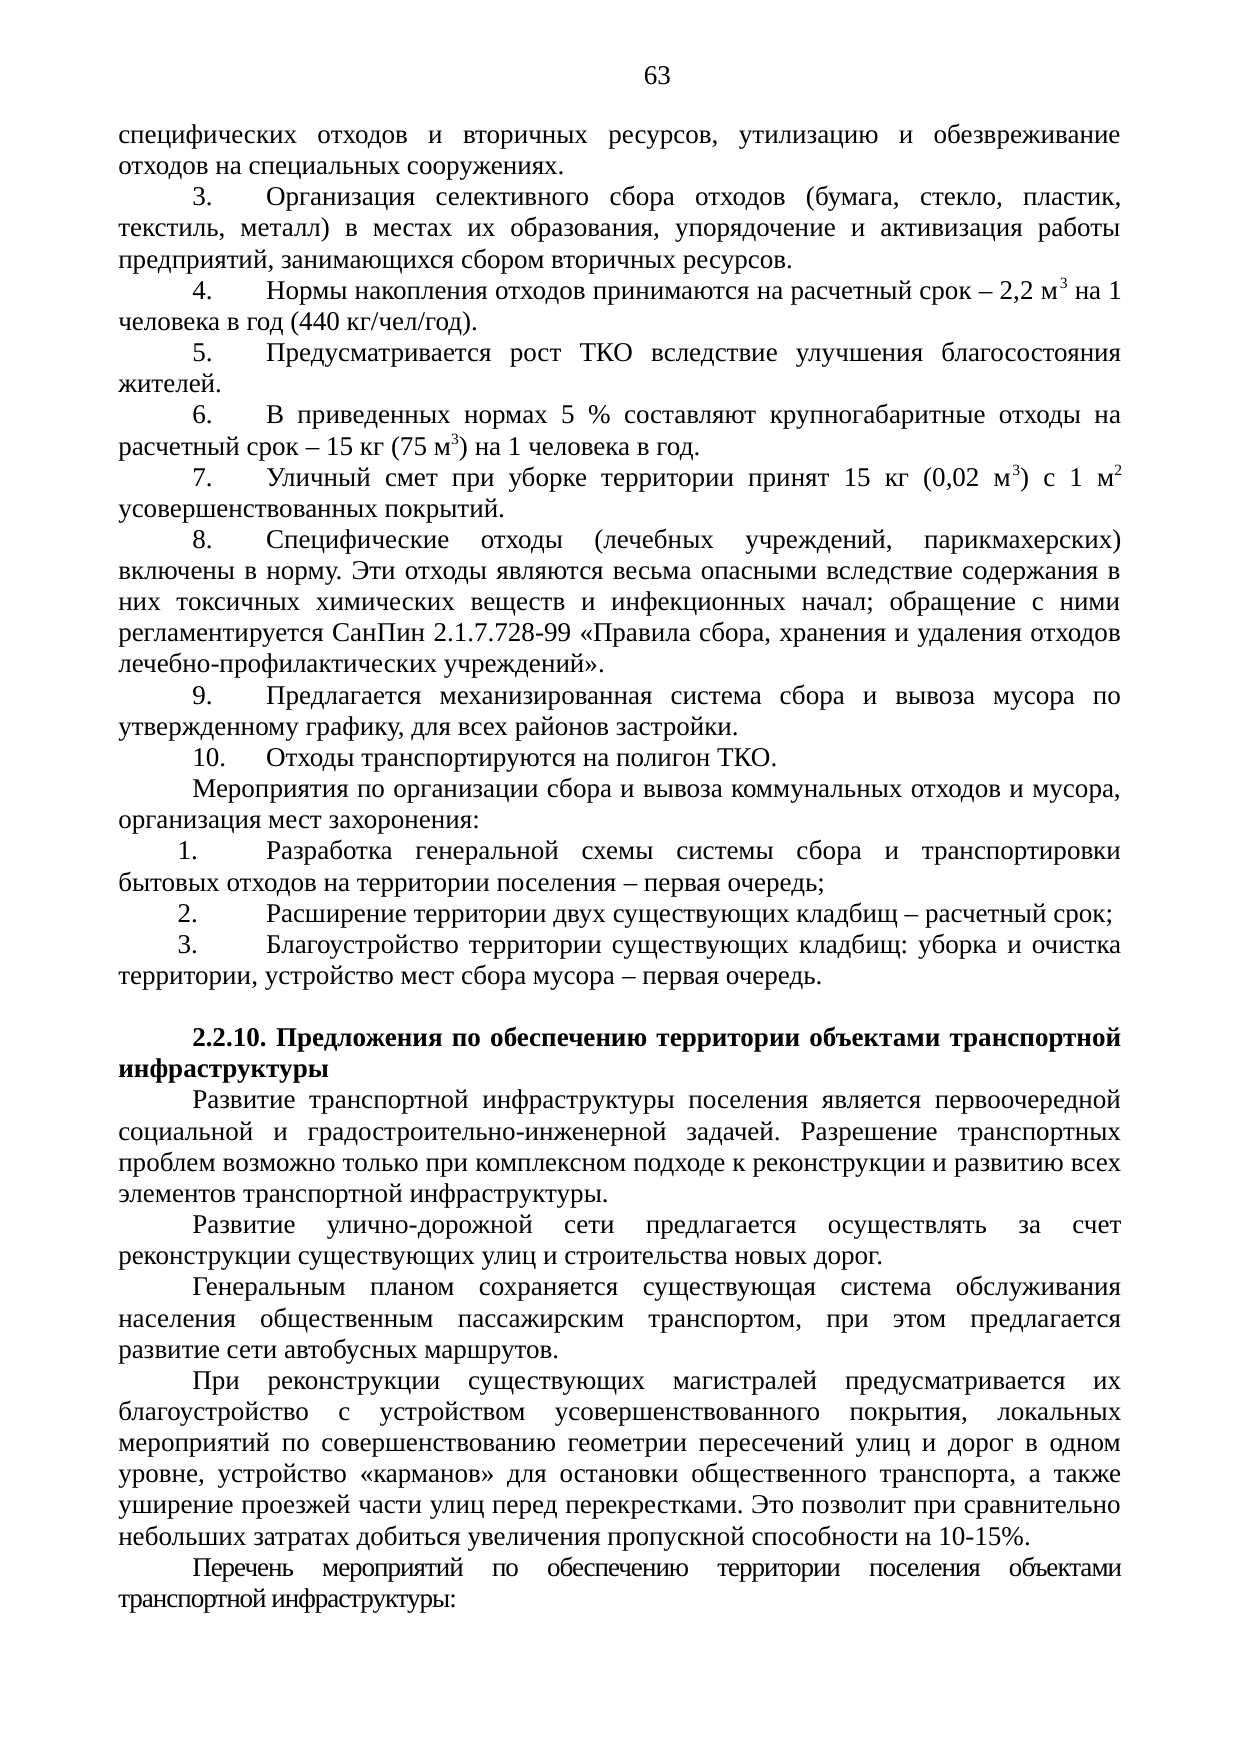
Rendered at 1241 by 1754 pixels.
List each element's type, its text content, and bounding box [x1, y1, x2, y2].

list Благоустройство территории существующих кладбищ: уборка и очистка территории, устройство мест сбора мусора ‒ первая очередь. [118, 928, 1122, 990]
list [118, 118, 1122, 180]
list В приведенных нормах 5 % составляют крупногабаритные отходы на расчетный срок ‒ () на 1 человека в год. [118, 398, 1122, 461]
list Нормы накопления отходов принимаются на расчетный срок – на 1 человека в год (440 кг/чел/год). [118, 274, 1122, 336]
list Разработка генеральной схемы системы сбора и транспортировки бытовых отходов на территории поселения ‒ первая очередь; [118, 834, 1122, 897]
text Генеральным планом сохраняется существующая система обслуживания населения общественным пассажирским транспортом, при этом предлагается развитие сети автобусных маршрутов. [118, 1271, 1122, 1364]
list Уличный смет при уборке территории принят () с усовершенствованных покрытий. [118, 461, 1122, 523]
list Организация селективного сбора отходов (бумага, стекло, пластик, текстиль, металл) в местах их образования, упорядочение и активизация работы предприятий, занимающихся сбором вторичных ресурсов. [118, 180, 1122, 274]
list Специфические отходы (лечебных учреждений, парикмахерских) включены в норму. Эти отходы являются весьма опасными вследствие содержания в них токсичных химических веществ и инфекционных начал; обращение с ними регламентируется СанПин 2.1.7.728-99 «Правила сбора, хранения и удаления отходов лечебно-профилактических учреждений». [118, 523, 1122, 679]
text При реконструкции существующих магистралей предусматривается их благоустройство с устройством усовершенствованного покрытия, локальных мероприятий по совершенствованию геометрии пересечений улиц и дорог в одном уровне, устройство «карманов» для остановки общественного транспорта, а также уширение проезжей части улиц перед перекрестками. Это позволит при сравнительно небольших затратах добиться увеличения пропускной способности на 10-15%. [118, 1364, 1122, 1551]
subtitle 2.2.10. Предложения по обеспечению территории объектами транспортной инфраструктуры [118, 1021, 1122, 1084]
text Развитие улично-дорожной сети предлагается осуществлять за счет реконструкции существующих улиц и строительства новых дорог. [118, 1208, 1122, 1271]
list Предлагается механизированная система сбора и вывоза мусора по утвержденному графику, для всех районов застройки. [118, 679, 1122, 741]
text Развитие транспортной инфраструктуры поселения является первоочередной социальной и градостроительно-инженерной задачей. Разрешение транспортных проблем возможно только при комплексном подходе к реконструкции и развитию всех элементов транспортной инфраструктуры. [118, 1084, 1122, 1208]
text Перечень мероприятий по обеспечению территории поселения объектами транспортной инфраструктуры: [118, 1551, 1122, 1613]
list Расширение территории двух существующих кладбищ – расчетный срок; [118, 897, 1122, 928]
list Предусматривается рост ТКО вследствие улучшения благосостояния жителей. [118, 336, 1122, 398]
list Отходы транспортируются на полигон ТКО. [118, 741, 1122, 772]
text Мероприятия по организации сбора и вывоза коммунальных отходов и мусора, организация мест захоронения: [118, 772, 1122, 834]
